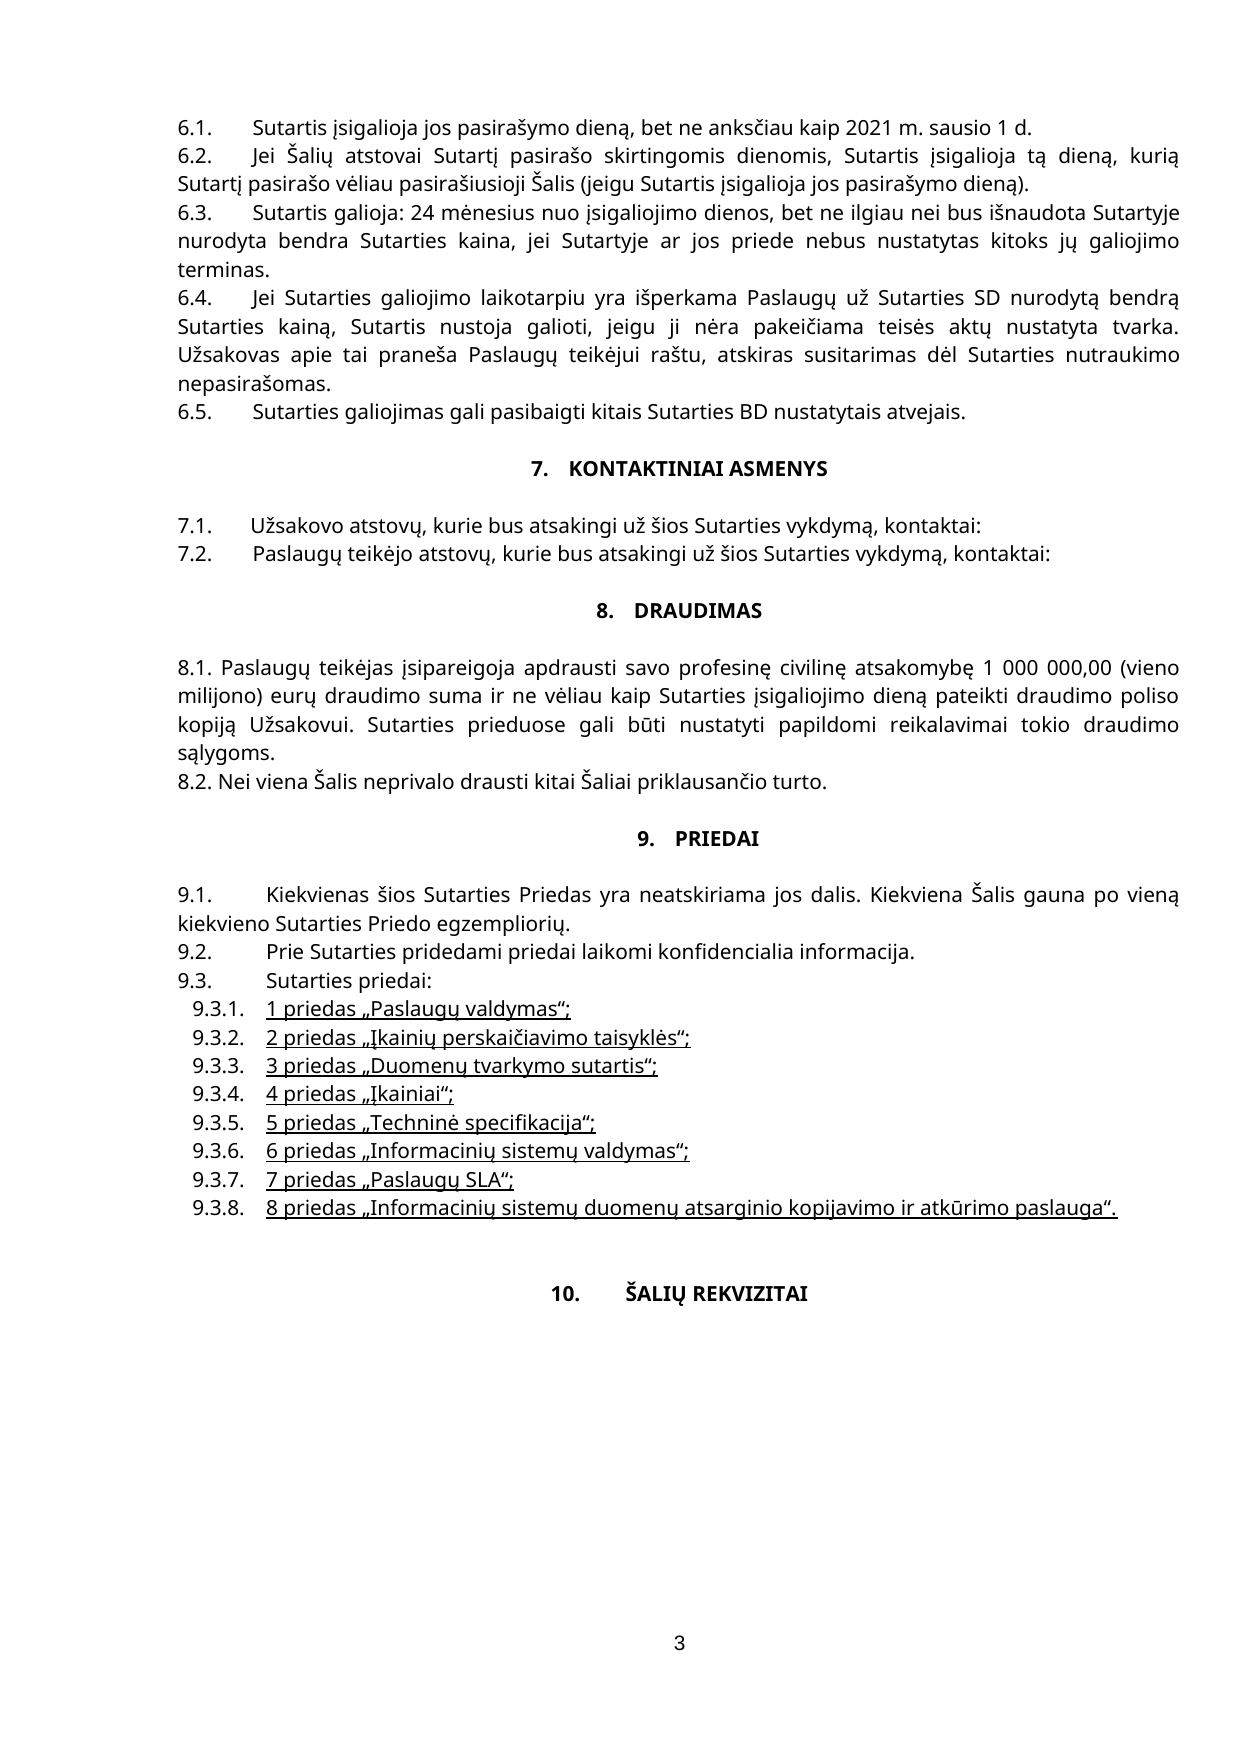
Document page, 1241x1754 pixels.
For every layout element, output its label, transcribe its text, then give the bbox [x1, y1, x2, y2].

list Sutarties priedai: [177, 966, 1181, 994]
text 7.2. Paslaugų teikėjo atstovų, kurie bus atsakingi už šios Sutarties vykdymą, kontaktai: [177, 539, 1181, 568]
list 6 priedas „Informacinių sistemų valdymas“; [192, 1136, 1181, 1165]
list ŠALIŲ REKVIZITAI [177, 1279, 1181, 1307]
list Sutarties galiojimas gali pasibaigti kitais Sutarties BD nustatytais atvejais. [177, 397, 1181, 426]
list 2 priedas „Įkainių perskaičiavimo taisyklės“; [192, 1023, 1181, 1051]
list DRAUDIMAS [177, 596, 1181, 624]
list Jei Šalių atstovai Sutartį pasirašo skirtingomis dienomis, Sutartis įsigalioja tą dieną, kurią Sutartį pasirašo vėliau pasirašiusioji Šalis (jeigu Sutartis įsigalioja jos pasirašymo dieną). [177, 141, 1181, 198]
list 7 priedas „Paslaugų SLA“; [192, 1165, 1181, 1193]
list 5 priedas „Techninė specifikacija“; [192, 1108, 1181, 1136]
list KONTAKTINIAI ASMENYS [177, 454, 1181, 482]
list 1 priedas „Paslaugų valdymas“; [192, 994, 1181, 1023]
list Prie Sutarties pridedami priedai laikomi konfidencialia informacija. [177, 937, 1181, 966]
list PRIEDAI [215, 824, 1181, 852]
text 7.1. Užsakovo atstovų, kurie bus atsakingi už šios Sutarties vykdymą, kontaktai: [177, 511, 1181, 539]
text 8.2. Nei viena Šalis neprivalo drausti kitai Šaliai priklausančio turto. [177, 767, 1181, 795]
list 8 priedas „Informacinių sistemų duomenų atsarginio kopijavimo ir atkūrimo paslauga“. [192, 1193, 1181, 1222]
list Jei Sutarties galiojimo laikotarpiu yra išperkama Paslaugų už Sutarties SD nurodytą bendrą Sutarties kainą, Sutartis nustoja galioti, jeigu ji nėra pakeičiama teisės aktų nustatyta tvarka. Užsakovas apie tai praneša Paslaugų teikėjui raštu, atskiras susitarimas dėl Sutarties nutraukimo nepasirašomas. [177, 283, 1181, 397]
list 3 priedas „Duomenų tvarkymo sutartis“; [192, 1051, 1181, 1079]
list Sutartis galioja: 24 mėnesius nuo įsigaliojimo dienos, bet ne ilgiau nei bus išnaudota Sutartyje nurodyta bendra Sutarties kaina, jei Sutartyje ar jos priede nebus nustatytas kitoks jų galiojimo terminas. [177, 198, 1181, 283]
list Sutartis įsigalioja jos pasirašymo dieną, bet ne anksčiau kaip 2021 m. sausio 1 d. [177, 113, 1181, 141]
text 8.1. Paslaugų teikėjas įsipareigoja apdrausti savo profesinę civilinę atsakomybę 1 000 000,00 (vieno milijono) eurų draudimo suma ir ne vėliau kaip Sutarties įsigaliojimo dieną pateikti draudimo poliso kopiją Užsakovui. Sutarties prieduose gali būti nustatyti papildomi reikalavimai tokio draudimo sąlygoms. [177, 653, 1181, 767]
list 4 priedas „Įkainiai“; [192, 1079, 1181, 1108]
list Kiekvienas šios Sutarties Priedas yra neatskiriama jos dalis. Kiekviena Šalis gauna po vieną kiekvieno Sutarties Priedo egzempliorių. [177, 881, 1181, 937]
